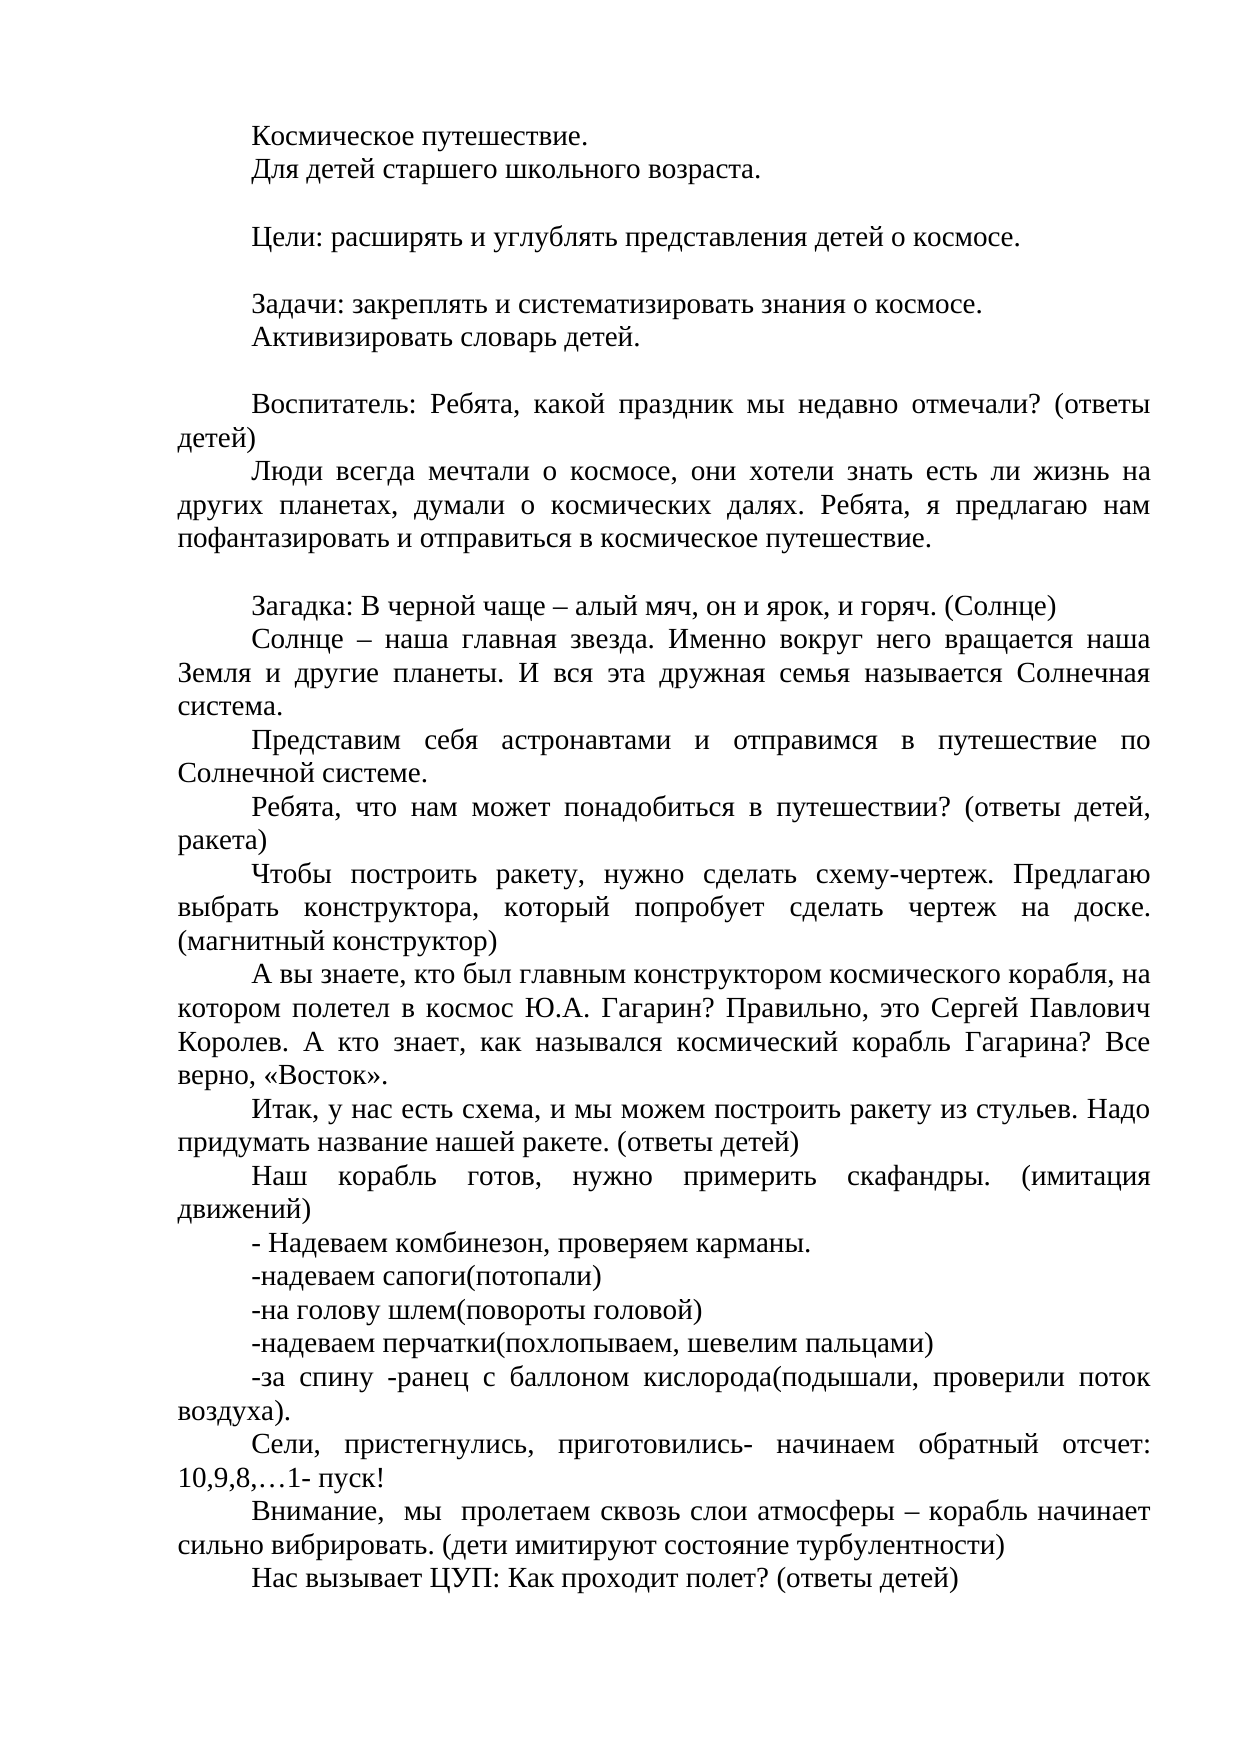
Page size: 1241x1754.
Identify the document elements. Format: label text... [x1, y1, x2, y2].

text Воспитатель: Ребята, какой праздник мы недавно отмечали? (ответы детей) [177, 386, 1152, 453]
text Загадка: В черной чаще – алый мяч, он и ярок, и горяч. (Солнце) [177, 588, 1152, 621]
text -за спину -ранец с баллоном кислорода(подышали, проверили поток воздуха). [177, 1359, 1152, 1426]
text - Надеваем комбинезон, проверяем карманы. [177, 1225, 1152, 1258]
text Для детей старшего школьного возраста. [177, 152, 1152, 185]
text Нас вызывает ЦУП: Как проходит полет? (ответы детей) [177, 1560, 1152, 1594]
text -надеваем сапоги(потопали) [177, 1258, 1152, 1292]
text А вы знаете, кто был главным конструктором космического корабля, на котором полетел в космос Ю.А. Гагарин? Правильно, это Сергей Павлович Королев. А кто знает, как назывался космический корабль Гагарина? Все верно, «Восток». [177, 957, 1152, 1091]
text Космическое путешествие. [177, 118, 1152, 152]
text Итак, у нас есть схема, и мы можем построить ракету из стульев. Надо придумать название нашей ракете. (ответы детей) [177, 1091, 1152, 1158]
text Наш корабль готов, нужно примерить скафандры. (имитация движений) [177, 1158, 1152, 1225]
text Активизировать словарь детей. [177, 319, 1152, 353]
text Внимание, мы пролетаем сквозь слои атмосферы – корабль начинает сильно вибрировать. (дети имитируют состояние турбулентности) [177, 1493, 1152, 1560]
text Сели, пристегнулись, приготовились- начинаем обратный отсчет: 10,9,8,…1- пуск! [177, 1426, 1152, 1493]
text Люди всегда мечтали о космосе, они хотели знать есть ли жизнь на других планетах, думали о космических далях. Ребята, я предлагаю нам пофантазировать и отправиться в космическое путешествие. [177, 453, 1152, 554]
text Задачи: закреплять и систематизировать знания о космосе. [177, 286, 1152, 319]
text Чтобы построить ракету, нужно сделать схему-чертеж. Предлагаю выбрать конструктора, который попробует сделать чертеж на доске. (магнитный конструктор) [177, 856, 1152, 957]
text Солнце – наша главная звезда. Именно вокруг него вращается наша Земля и другие планеты. И вся эта дружная семья называется Солнечная система. [177, 621, 1152, 722]
text Цели: расширять и углублять представления детей о космосе. [177, 219, 1152, 252]
text Ребята, что нам может понадобиться в путешествии? (ответы детей, ракета) [177, 789, 1152, 856]
text -надеваем перчатки(похлопываем, шевелим пальцами) [177, 1326, 1152, 1359]
text -на голову шлем(повороты головой) [177, 1292, 1152, 1326]
text Представим себя астронавтами и отправимся в путешествие по Солнечной системе. [177, 722, 1152, 789]
